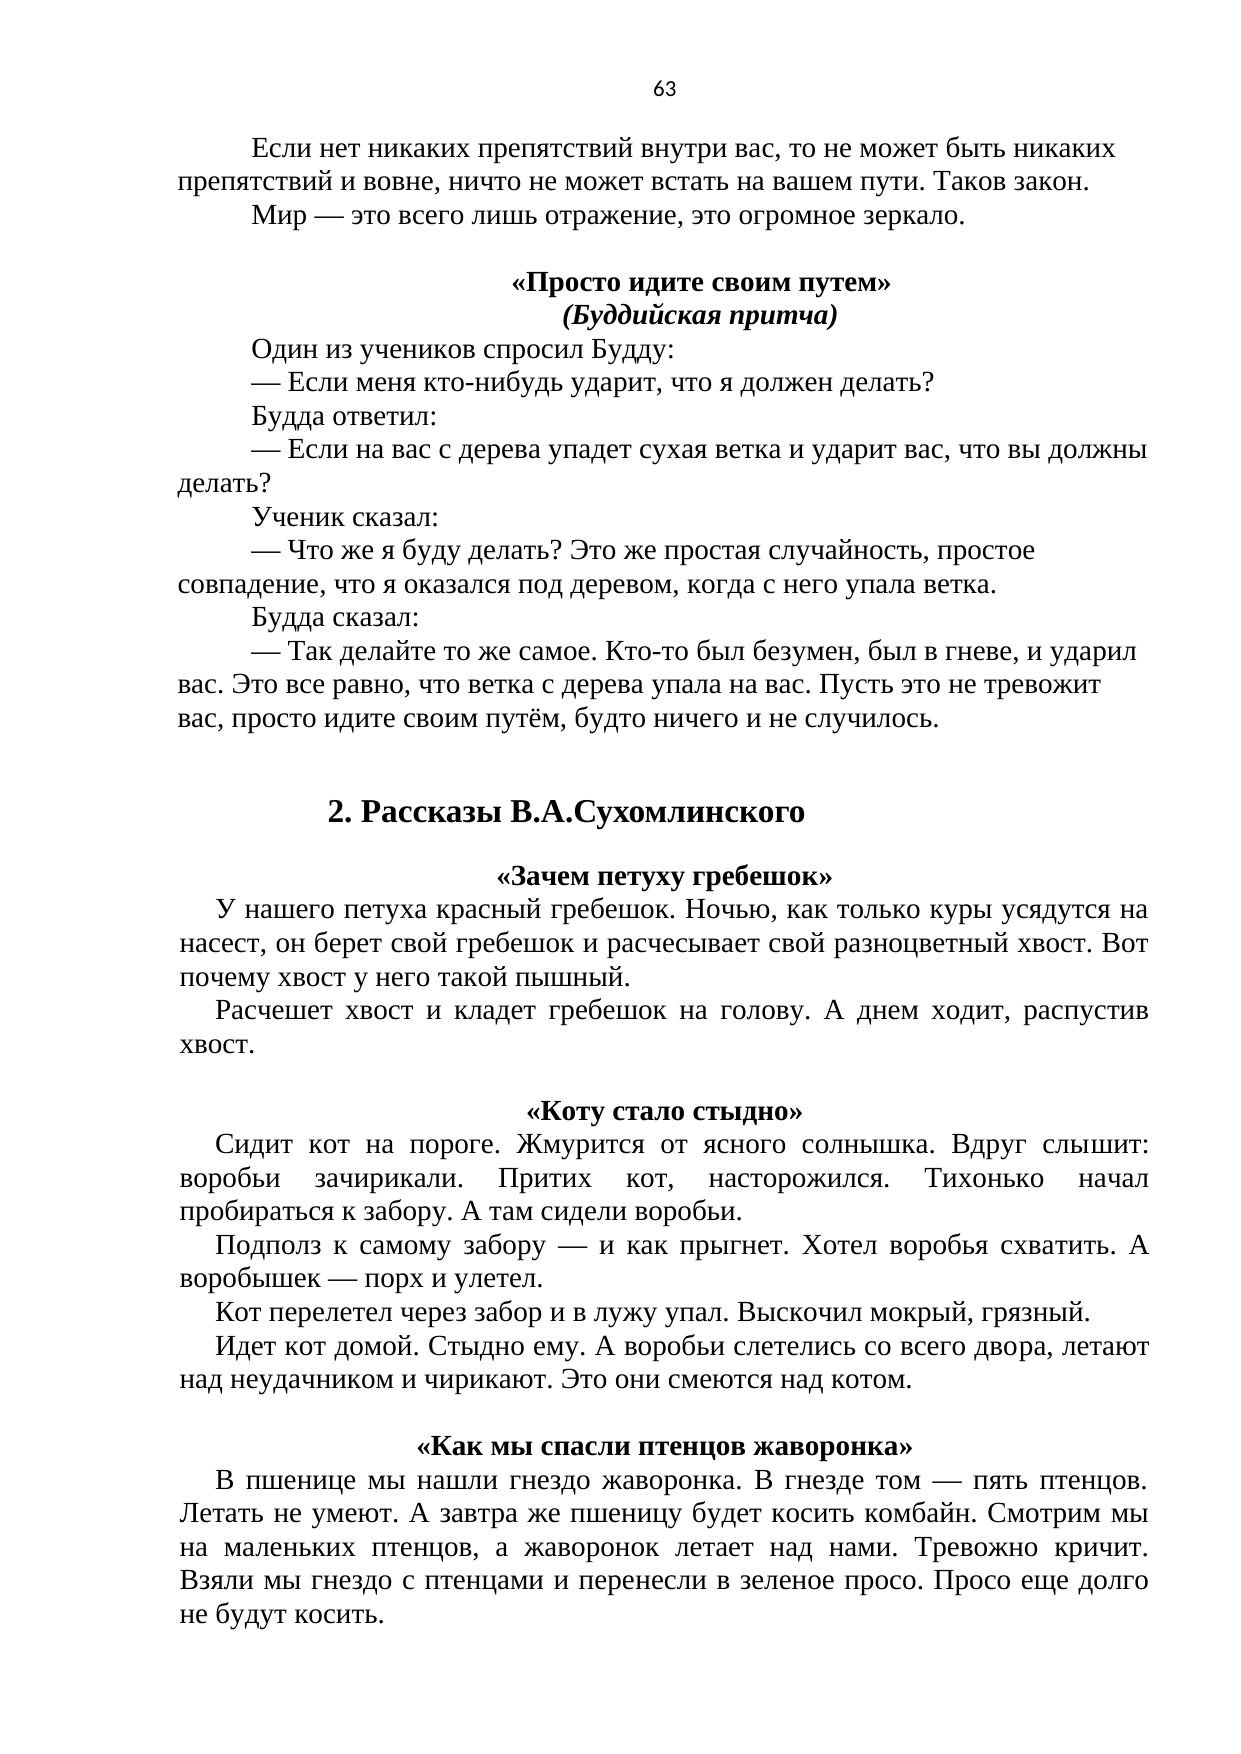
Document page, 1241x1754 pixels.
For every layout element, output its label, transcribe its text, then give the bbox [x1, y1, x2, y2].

text «Просто идите своим путем» [177, 264, 1152, 297]
text — Что же я буду делать? Это же простая случайность, простое совпадение, что я оказался под деревом, когда с него упала ветка. [177, 532, 1152, 599]
text Расчешет хвост и кладет гребешок на голову. А днем ходит, распустив хвост. [179, 992, 1149, 1059]
text Будда ответил: [177, 398, 1152, 432]
text «Как мы спасли птенцов жаворонка» [177, 1428, 1152, 1462]
subtitle 2. Рассказы В.А.Сухомлинского [327, 791, 1152, 829]
text Ученик сказал: [177, 499, 1152, 532]
text Сидит кот на пороге. Жмурится от ясного солнышка. Вдруг слышит: воробьи зачирикали. Притих кот, насторожился. Тихонько начал пробираться к забору. А там сидели воробьи. [179, 1126, 1149, 1227]
text «Зачем петуху гребешок» [177, 858, 1152, 892]
text — Так делайте то же самое. Кто-то был безумен, был в гневе, и ударил вас. Это все равно, что ветка с дерева упала на вас. Пусть это не тревожит вас, просто идите своим путём, будто ничего и не случилось. [177, 633, 1152, 733]
text Если нет никаких препятствий внутри вас, то не может быть никаких препятствий и вовне, ничто не может встать на вашем пути. Таков закон. [177, 130, 1152, 197]
text Кот перелетел через забор и в лужу упал. Выскочил мокрый, грязный. [179, 1294, 1149, 1328]
text Подполз к самому забору — и как прыгнет. Хотел воробья схватить. А воробышек — порх и улетел. [179, 1227, 1149, 1294]
text «Коту стало стыдно» [177, 1093, 1152, 1126]
text — Если на вас с дерева упадет сухая ветка и ударит вас, что вы должны делать? [177, 432, 1152, 499]
text (Буддийская притча) [177, 297, 1152, 331]
text Идет кот домой. Стыдно ему. А воробьи слетелись со всего двора, летают над неудачником и чирикают. Это они смеются над котом. [179, 1328, 1149, 1395]
text Будда сказал: [177, 599, 1152, 633]
text — Если меня кто-нибудь ударит, что я должен делать? [177, 364, 1152, 398]
text Мир — это всего лишь отражение, это огромное зеркало. [177, 197, 1152, 230]
text Один из учеников спросил Будду: [177, 331, 1152, 364]
text У нашего петуха красный гребешок. Ночью, как только куры усядутся на насест, он берет свой гребешок и расчесывает свой разноцветный хвост. Вот почему хвост у него такой пышный. [179, 892, 1149, 992]
text В пшенице мы нашли гнездо жаворонка. В гнезде том — пять птенцов. Летать не умеют. А завтра же пшеницу будет косить комбайн. Смотрим мы на маленьких птенцов, а жаворонок летает над нами. Тревожно кричит. Взяли мы гнездо с птенцами и перенесли в зеленое просо. Просо еще долго не будут косить. [179, 1462, 1149, 1629]
